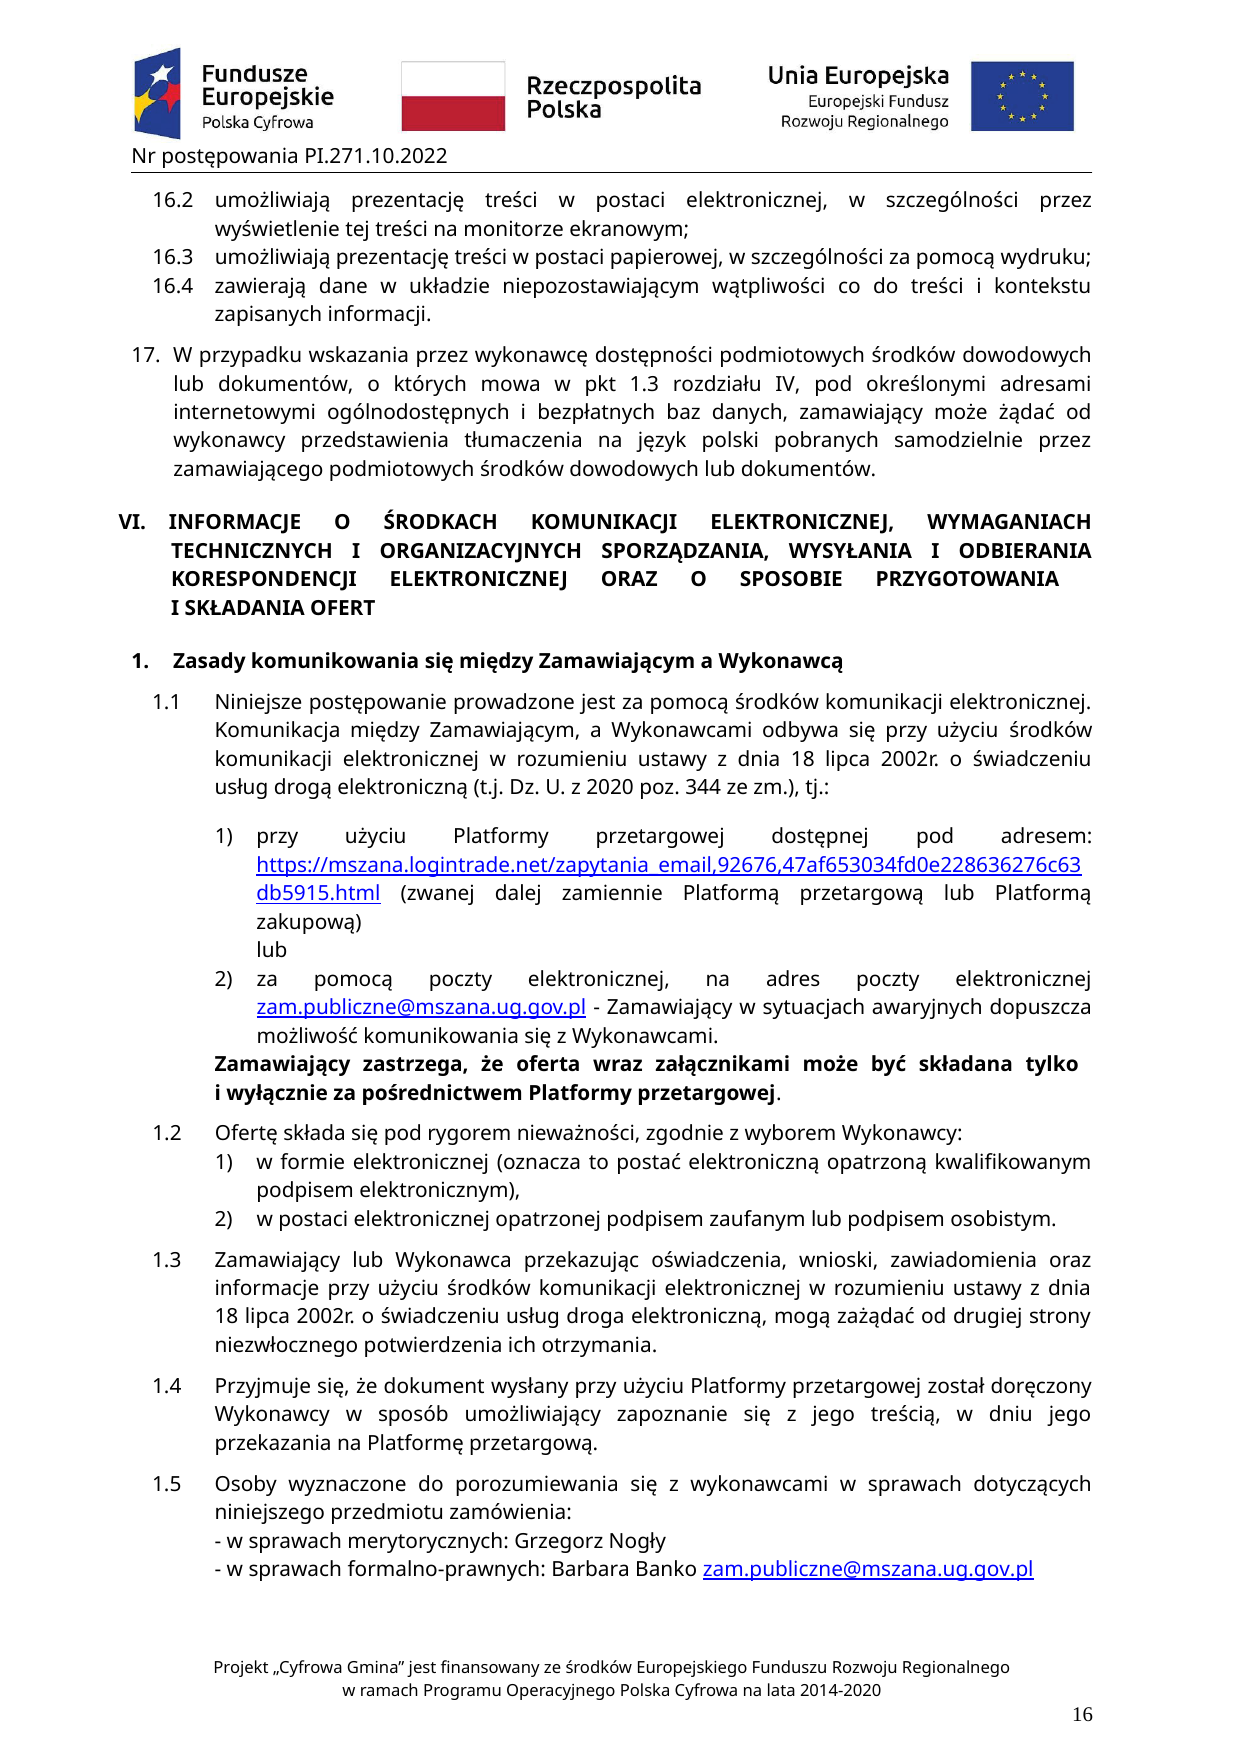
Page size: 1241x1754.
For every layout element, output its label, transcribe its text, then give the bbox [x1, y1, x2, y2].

list - w sprawach formalno-prawnych: Barbara Banko zam.publiczne@mszana.ug.gov.pl [214, 1554, 1092, 1583]
list W przypadku wskazania przez wykonawcę dostępności podmiotowych środków dowodowych lub dokumentów, o których mowa w pkt 1.3 rozdziału IV, pod określonymi adresami internetowymi ogólnodostępnych i bezpłatnych baz danych, zamawiający może żądać od wykonawcy przedstawienia tłumaczenia na język polski pobranych samodzielnie przez zamawiającego podmiotowych środków dowodowych lub dokumentów. [131, 340, 1092, 482]
subtitle Zasady komunikowania się między Zamawiającym a Wykonawcą [131, 646, 1092, 674]
list Przyjmuje się, że dokument wysłany przy użyciu Platformy przetargowej został doręczony Wykonawcy w sposób umożliwiający zapoznanie się z jego treścią, w dniu jego przekazania na Platformę przetargową. [152, 1371, 1092, 1456]
text lub [256, 935, 1092, 964]
text Zamawiający zastrzega, że oferta wraz załącznikami może być składana tylko i wyłącznie za pośrednictwem Platformy przetargowej. [214, 1049, 1092, 1106]
list za pomocą poczty elektronicznej, na adres poczty elektronicznej zam.publiczne@mszana.ug.gov.pl - Zamawiający w sytuacjach awaryjnych dopuszcza możliwość komunikowania się z Wykonawcami. [214, 964, 1092, 1049]
list przy użyciu Platformy przetargowej dostępnej pod adresem: https://mszana.logintrade.net/zapytania_email,92676,47af653034fd0e228636276c63db5915.html (zwanej dalej zamiennie Platformą przetargową lub Platformą zakupową) [214, 822, 1092, 935]
list umożliwiają prezentację treści w postaci elektronicznej, w szczególności przez wyświetlenie tej treści na monitorze ekranowym; [152, 186, 1092, 242]
list Ofertę składa się pod rygorem nieważności, zgodnie z wyborem Wykonawcy: [152, 1118, 1092, 1147]
list zawierają dane w układzie niepozostawiającym wątpliwości co do treści i kontekstu zapisanych informacji. [152, 271, 1092, 328]
list Niniejsze postępowanie prowadzone jest za pomocą środków komunikacji elektronicznej. Komunikacja między Zamawiającym, a Wykonawcami odbywa się przy użyciu środków komunikacji elektronicznej w rozumieniu ustawy z dnia 18 lipca 2002r. o świadczeniu usług drogą elektroniczną (t.j. Dz. U. z 2020 poz. 344 ze zm.), tj.: [152, 687, 1092, 801]
list Zamawiający lub Wykonawca przekazując oświadczenia, wnioski, zawiadomienia oraz informacje przy użyciu środków komunikacji elektronicznej w rozumieniu ustawy z dnia 18 lipca 2002r. o świadczeniu usług droga elektroniczną, mogą zażądać od drugiej strony niezwłocznego potwierdzenia ich otrzymania. [152, 1245, 1092, 1358]
list - w sprawach merytorycznych: Grzegorz Nogły [214, 1526, 1092, 1554]
list umożliwiają prezentację treści w postaci papierowej, w szczególności za pomocą wydruku; [152, 242, 1092, 271]
list Osoby wyznaczone do porozumiewania się z wykonawcami w sprawach dotyczących niniejszego przedmiotu zamówienia: [152, 1469, 1092, 1526]
list w formie elektronicznej (oznacza to postać elektroniczną opatrzoną kwalifikowanym podpisem elektronicznym), [214, 1147, 1092, 1204]
list w postaci elektronicznej opatrzonej podpisem zaufanym lub podpisem osobistym. [214, 1204, 1092, 1232]
subtitle INFORMACJE O ŚRODKACH KOMUNIKACJI ELEKTRONICZNEJ, WYMAGANIACH TECHNICZNYCH I ORGANIZACYJNYCH SPORZĄDZANIA, WYSYŁANIA I ODBIERANIA KORESPONDENCJI ELEKTRONICZNEJ ORAZ O SPOSOBIE PRZYGOTOWANIA I SKŁADANIA OFERT [146, 507, 1092, 621]
